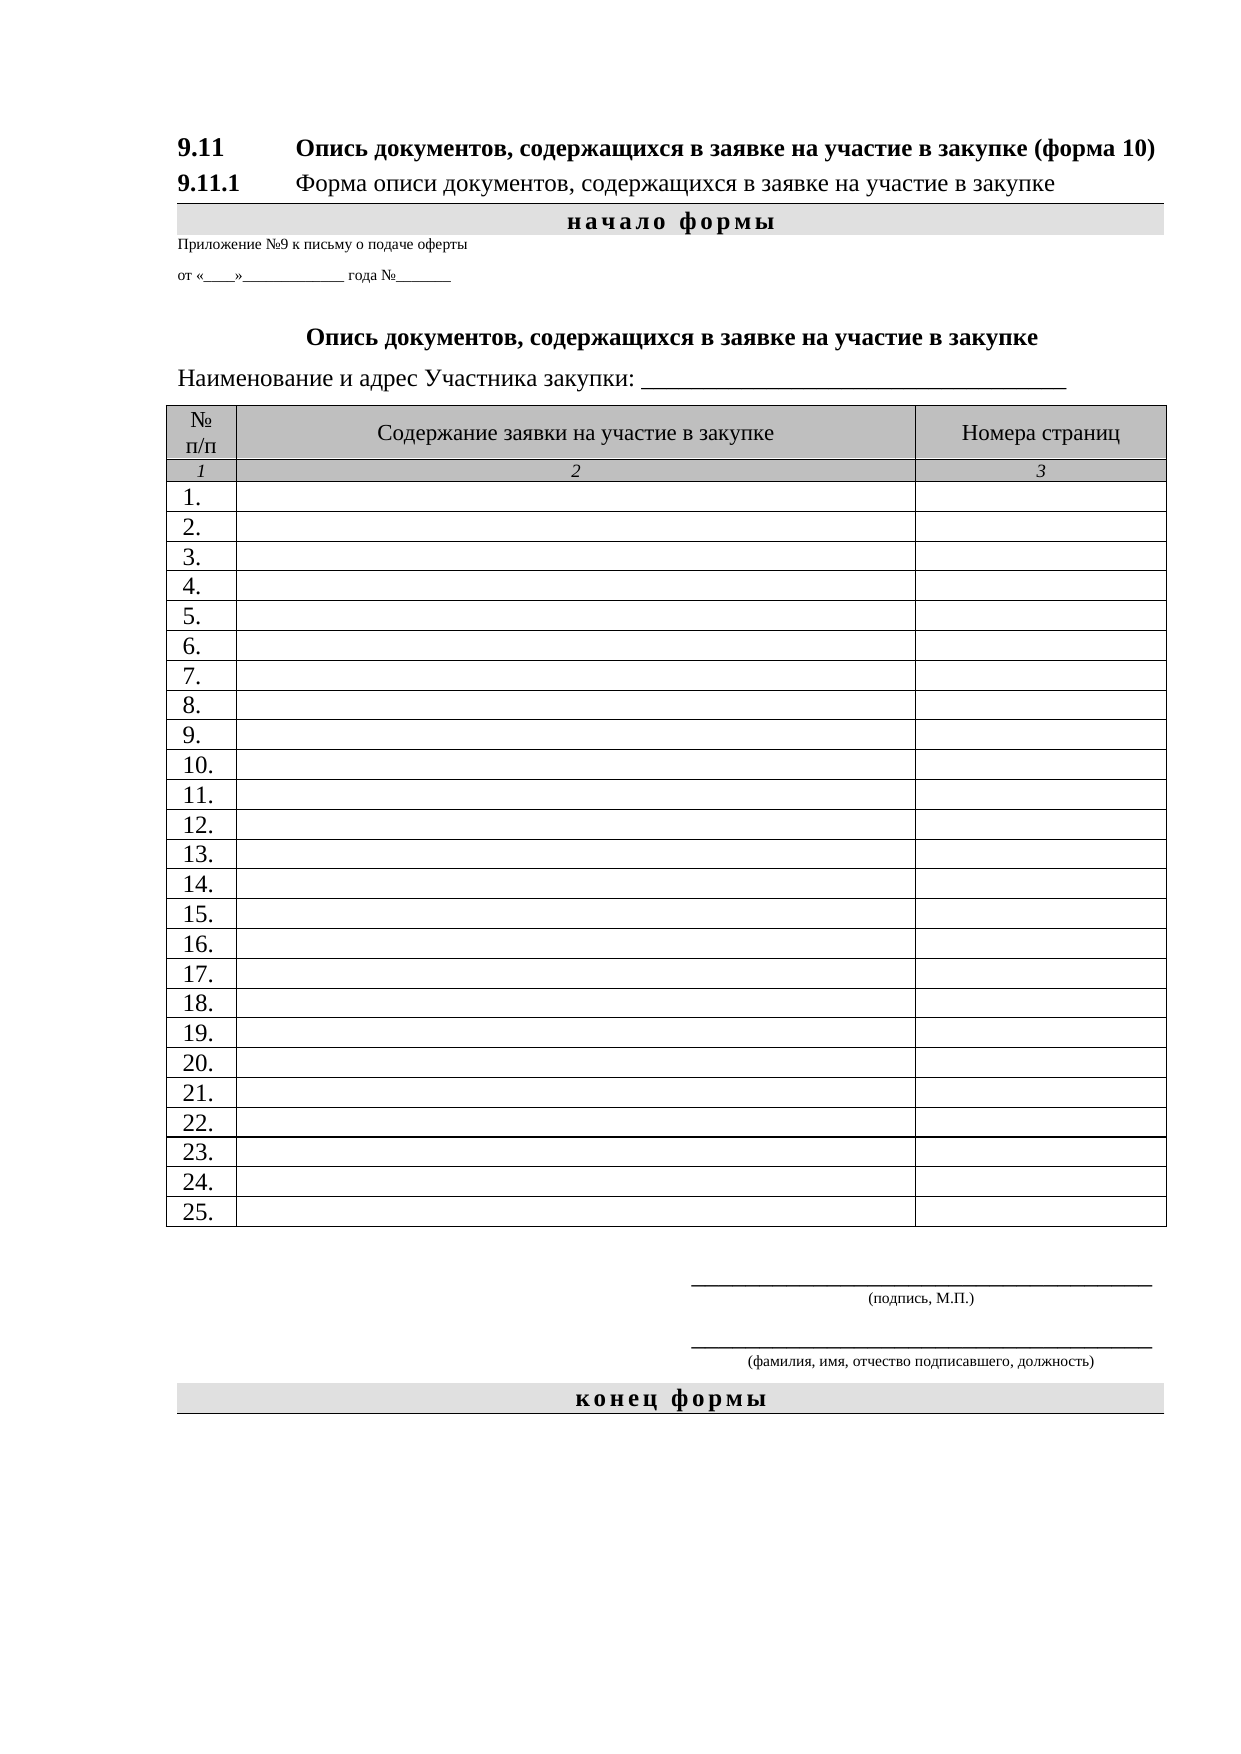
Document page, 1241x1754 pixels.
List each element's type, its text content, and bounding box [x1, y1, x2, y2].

table_cell [916, 989, 1166, 1017]
table_cell [916, 929, 1166, 958]
table_cell [916, 631, 1166, 660]
table_header Номера страниц [916, 406, 1166, 458]
table_cell [237, 1138, 915, 1166]
table_cell [916, 661, 1166, 689]
table_header Содержание заявки на участие в закупке [237, 406, 915, 458]
table_cell [237, 1167, 915, 1196]
table_cell [916, 482, 1166, 511]
table_cell [237, 750, 915, 779]
table_cell [237, 840, 915, 868]
table_cell [916, 1018, 1166, 1047]
table_cell [167, 482, 236, 511]
table_cell [237, 1048, 915, 1077]
table_cell [237, 1018, 915, 1047]
table_header № п/п [167, 406, 236, 458]
table_cell [237, 1108, 915, 1136]
table_cell [916, 601, 1166, 630]
table_cell [167, 750, 236, 779]
table_cell [916, 1197, 1166, 1226]
table_cell [237, 571, 915, 600]
text Приложение №9 к письму о подаче оферты от «____»_____________ года №_______ [177, 235, 1167, 297]
table_cell [167, 1048, 236, 1077]
table_cell [167, 631, 236, 660]
table_cell [916, 959, 1166, 987]
table_cell [237, 899, 915, 928]
table_cell [167, 899, 236, 928]
table_cell [167, 601, 236, 630]
text начало формы [177, 204, 1164, 235]
table_cell [167, 929, 236, 958]
table_cell [916, 1138, 1166, 1166]
table_cell [916, 840, 1166, 868]
table_cell [237, 631, 915, 660]
table_cell [237, 810, 915, 838]
table_cell [167, 1018, 236, 1047]
table_cell [916, 1078, 1166, 1107]
table_cell [237, 601, 915, 630]
table_cell [237, 482, 915, 511]
table_cell [916, 1167, 1166, 1196]
table_cell [237, 1078, 915, 1107]
table_cell [167, 1197, 236, 1226]
text Опись документов, содержащихся в заявке на участие в закупке [177, 322, 1167, 351]
table_cell [916, 1108, 1166, 1136]
table_cell [167, 720, 236, 749]
table_cell [167, 1108, 236, 1136]
table_cell [237, 512, 915, 541]
table_cell 2 [237, 460, 915, 481]
table_cell [167, 691, 236, 719]
table_cell [167, 1138, 236, 1166]
list Опись документов, содержащихся в заявке на участие в закупке (форма 10) [177, 131, 1167, 162]
table_cell [167, 512, 236, 541]
table_header __________________________________ (подпись, М.П.) [679, 1227, 1163, 1320]
table_cell [167, 1078, 236, 1107]
table_cell [916, 780, 1166, 809]
text конец формы [177, 1383, 1164, 1413]
table_cell __________________________________ (фамилия, имя, отчество подписавшего, должность) [679, 1320, 1163, 1383]
table_cell [167, 1167, 236, 1196]
table_cell [167, 989, 236, 1017]
table_cell [237, 959, 915, 987]
table_cell [167, 840, 236, 868]
table_cell 1 [167, 460, 236, 481]
table_cell [167, 571, 236, 600]
table_cell [237, 780, 915, 809]
table_cell [916, 571, 1166, 600]
table_cell [167, 661, 236, 689]
table_cell [916, 691, 1166, 719]
table_cell [237, 989, 915, 1017]
table_cell [916, 899, 1166, 928]
table_cell [167, 542, 236, 570]
table_cell [167, 869, 236, 898]
table_cell [237, 1197, 915, 1226]
table_cell [237, 929, 915, 958]
table_cell [916, 1048, 1166, 1077]
table_cell [916, 810, 1166, 838]
table_cell 3 [916, 460, 1166, 481]
table_cell [167, 959, 236, 987]
table_cell [237, 869, 915, 898]
table_cell [916, 542, 1166, 570]
table_cell [916, 869, 1166, 898]
table_cell [167, 780, 236, 809]
table_cell [237, 720, 915, 749]
table_cell [167, 810, 236, 838]
text Наименование и адрес Участника закупки: __________________________________ [177, 363, 1167, 392]
table_cell [916, 750, 1166, 779]
table_cell [916, 512, 1166, 541]
table_cell [237, 691, 915, 719]
table_cell [237, 661, 915, 689]
table_cell [237, 542, 915, 570]
list Форма описи документов, содержащихся в заявке на участие в закупке [177, 168, 1167, 197]
table_cell [916, 720, 1166, 749]
